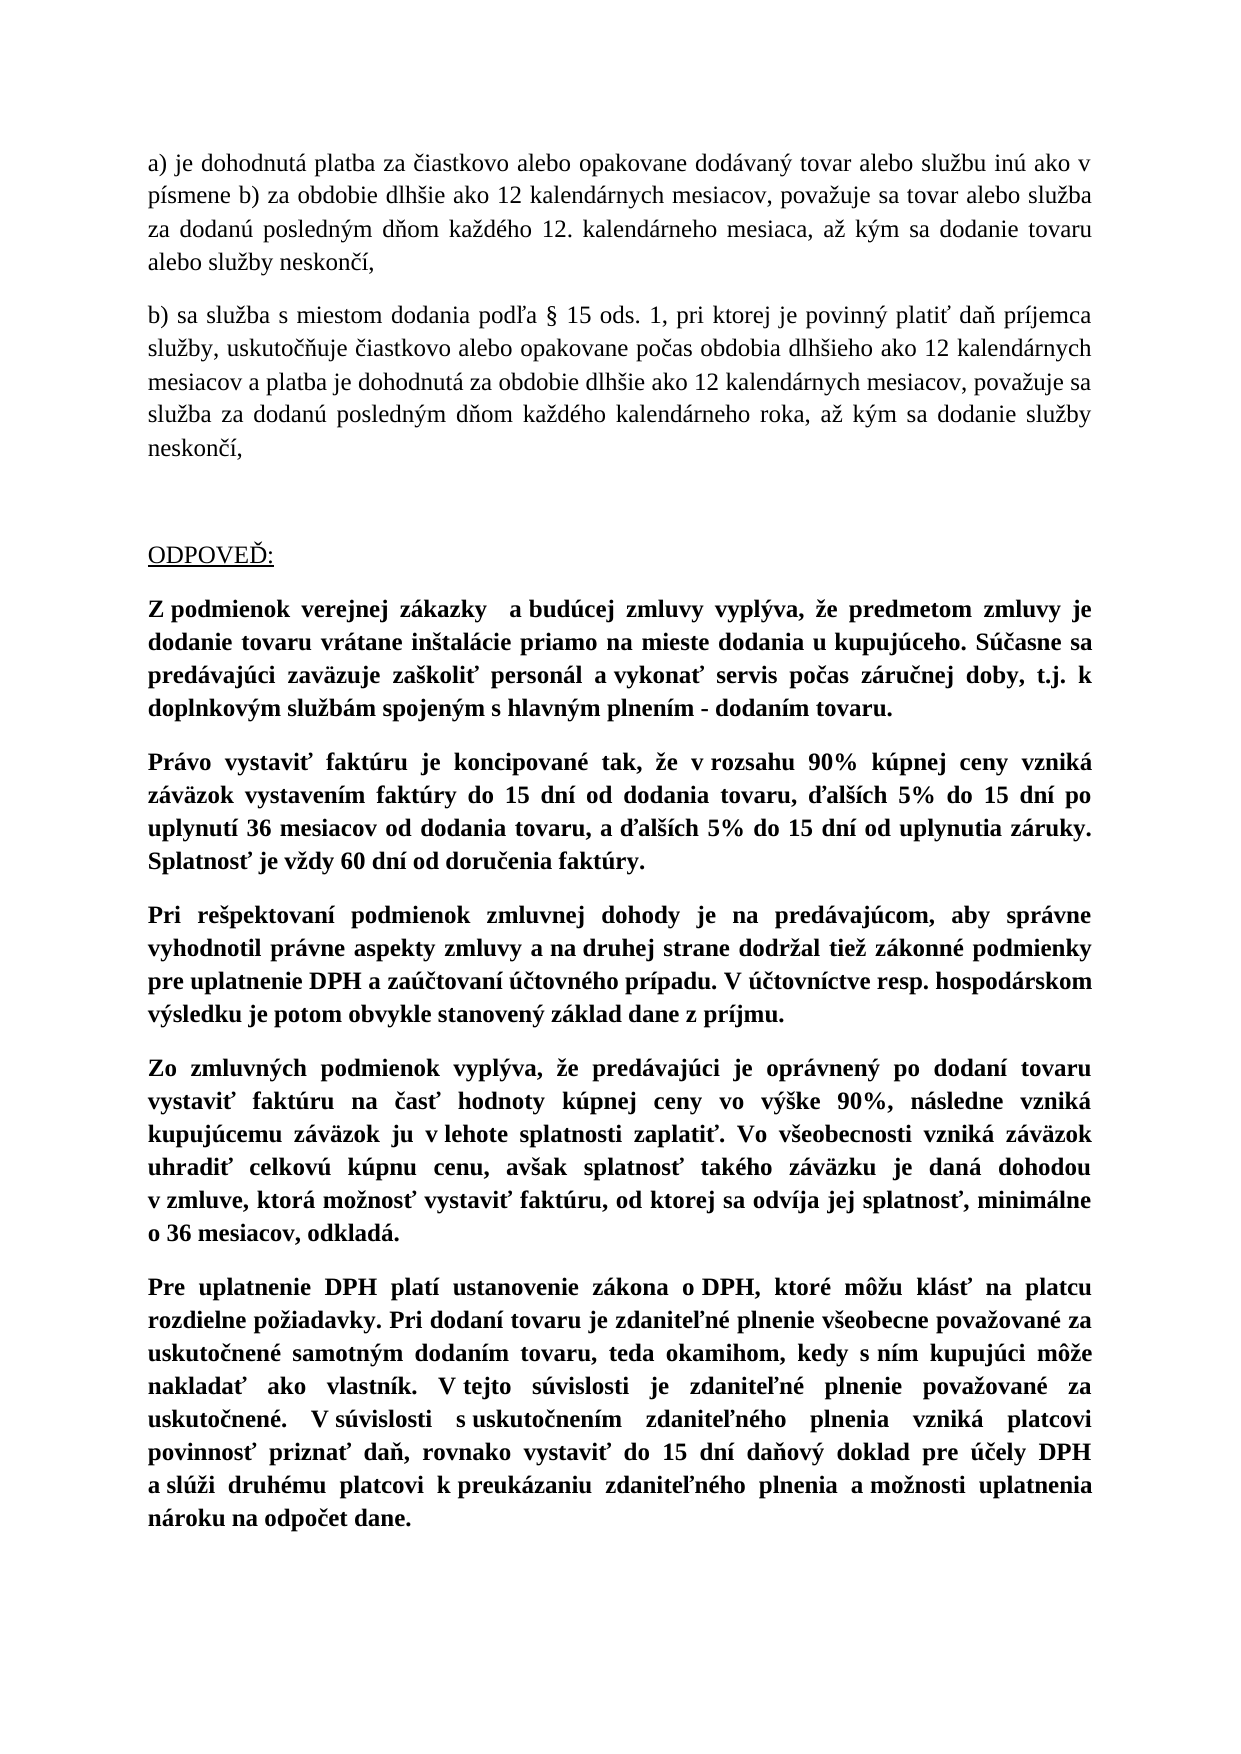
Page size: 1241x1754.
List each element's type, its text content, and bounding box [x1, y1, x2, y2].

text b) sa služba s miestom dodania podľa § 15 ods. 1, pri ktorej je povinný platiť daň príjemca služby, uskutočňuje čiastkovo alebo opakovane počas obdobia dlhšieho ako 12 kalendárnych mesiacov a platba je dohodnutá za obdobie dlhšie ako 12 kalendárnych mesiacov, považuje sa služba za dodanú posledným dňom každého kalendárneho roka, až kým sa dodanie služby neskončí, [148, 301, 1093, 461]
text Právo vystaviť faktúru je koncipované tak, že v rozsahu 90% kúpnej ceny vzniká záväzok vystavením faktúry do 15 dní od dodania tovaru, ďalších 5% do 15 dní po uplynutí 36 mesiacov od dodania tovaru, a ďalších 5% do 15 dní od uplynutia záruky. Splatnosť je vždy 60 dní od doručenia faktúry. [148, 747, 1093, 875]
text a) je dohodnutá platba za čiastkovo alebo opakovane dodávaný tovar alebo službu inú ako v písmene b) za obdobie dlhšie ako 12 kalendárnych mesiacov, považuje sa tovar alebo služba za dodanú posledným dňom každého 12. kalendárneho mesiaca, až kým sa dodanie tovaru alebo služby neskončí, [148, 148, 1093, 275]
text Pri rešpektovaní podmienok zmluvnej dohody je na predávajúcom, aby správne vyhodnotil právne aspekty zmluvy a na druhej strane dodržal tiež zákonné podmienky pre uplatnenie DPH a zaúčtovaní účtovného prípadu. V účtovníctve resp. hospodárskom výsledku je potom obvykle stanovený základ dane z príjmu. [148, 900, 1093, 1028]
text Pre uplatnenie DPH platí ustanovenie zákona o DPH, ktoré môžu klásť na platcu rozdielne požiadavky. Pri dodaní tovaru je zdaniteľné plnenie všeobecne považované za uskutočnené samotným dodaním tovaru, teda okamihom, kedy s ním kupujúci môže nakladať ako vlastník. V tejto súvislosti je zdaniteľné plnenie považované za uskutočnené. V súvislosti s uskutočnením zdaniteľného plnenia vzniká platcovi povinnosť priznať daň, rovnako vystaviť do 15 dní daňový doklad pre účely DPH a slúži druhému platcovi k preukázaniu zdaniteľného plnenia a možnosti uplatnenia nároku na odpočet dane. [148, 1272, 1093, 1532]
text ODPOVEĎ: [148, 540, 1093, 569]
text Z podmienok verejnej zákazky a budúcej zmluvy vyplýva, že predmetom zmluvy je dodanie tovaru vrátane inštalácie priamo na mieste dodania u kupujúceho. Súčasne sa predávajúci zaväzuje zaškoliť personál a vykonať servis počas záručnej doby, t.j. k doplnkovým službám spojeným s hlavným plnením - dodaním tovaru. [148, 594, 1093, 722]
text Zo zmluvných podmienok vyplýva, že predávajúci je oprávnený po dodaní tovaru vystaviť faktúru na časť hodnoty kúpnej ceny vo výške 90%, následne vzniká kupujúcemu záväzok ju v lehote splatnosti zaplatiť. Vo všeobecnosti vzniká záväzok uhradiť celkovú kúpnu cenu, avšak splatnosť takého záväzku je daná dohodou v zmluve, ktorá možnosť vystaviť faktúru, od ktorej sa odvíja jej splatnosť, minimálne o 36 mesiacov, odkladá. [148, 1053, 1093, 1247]
